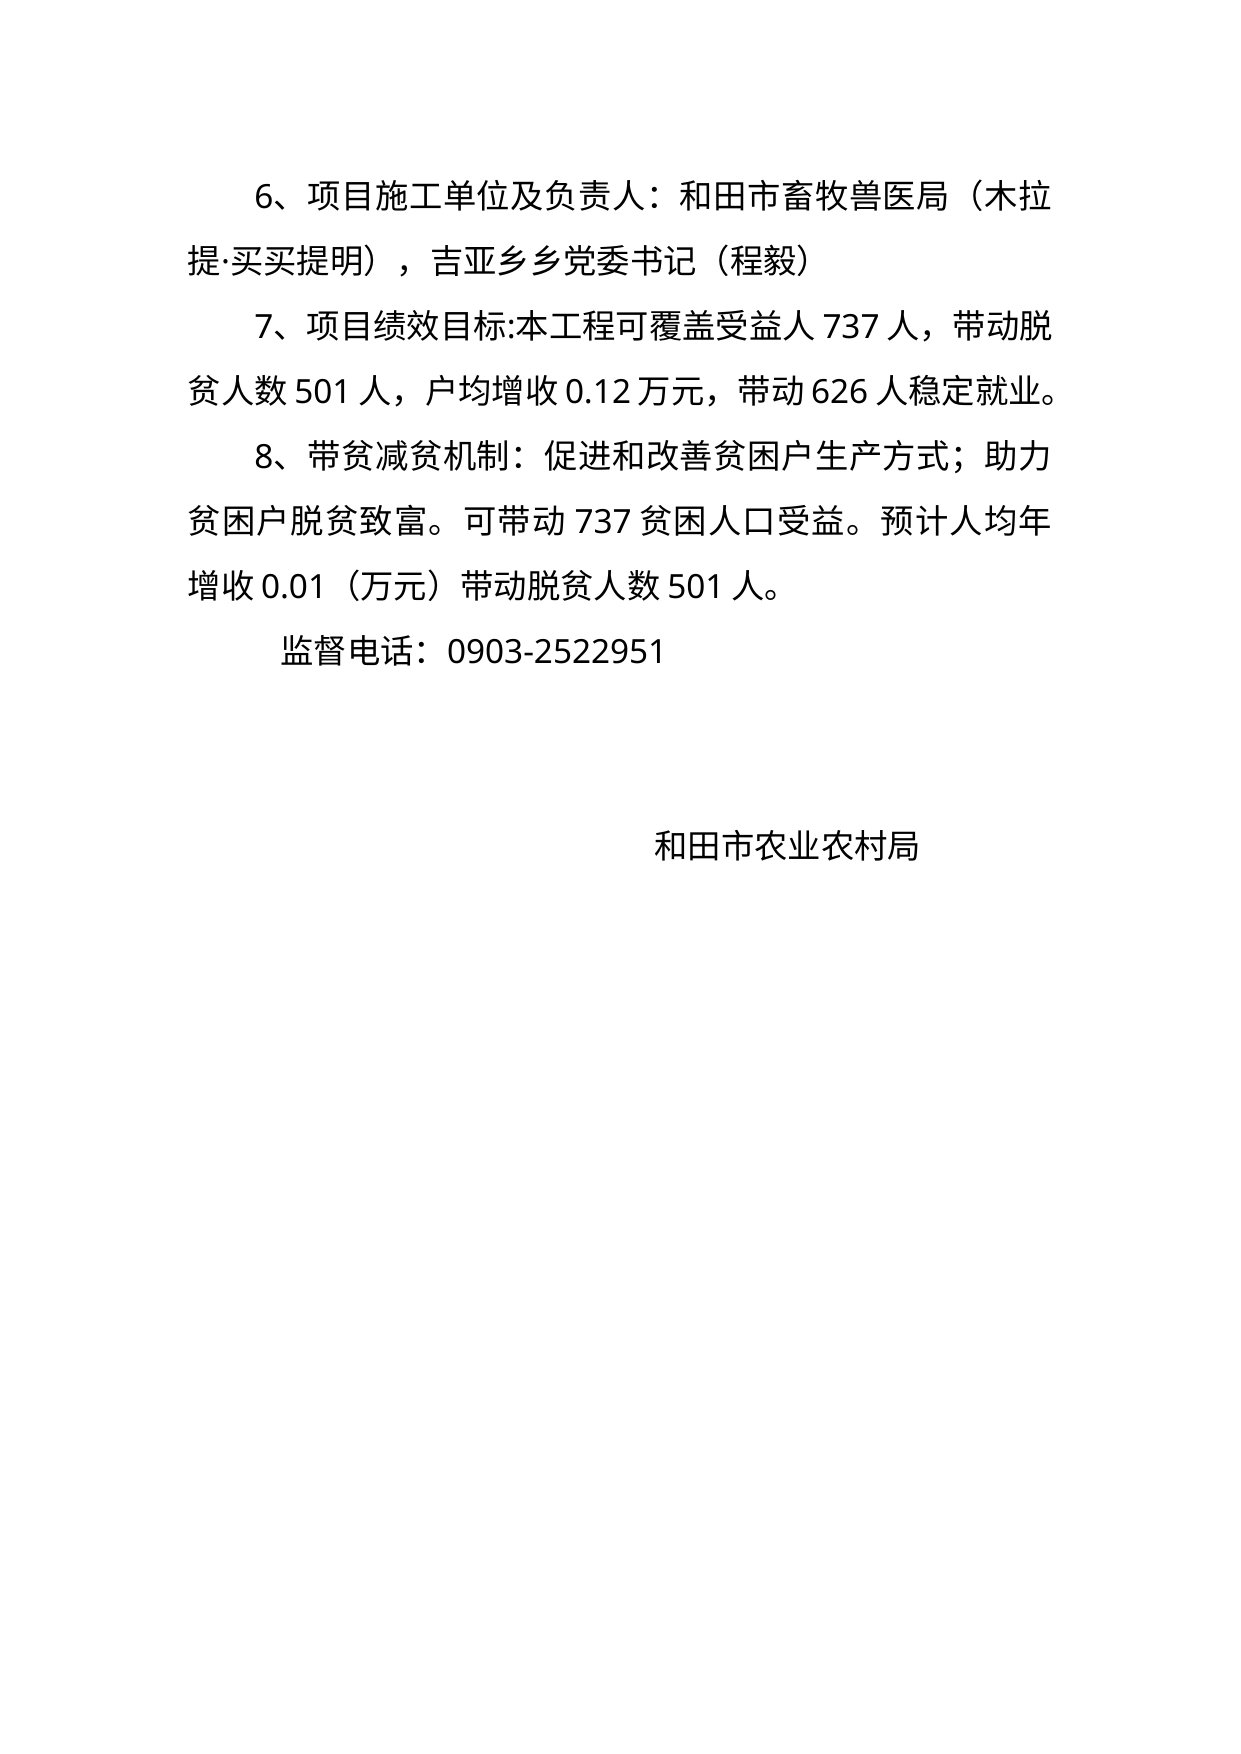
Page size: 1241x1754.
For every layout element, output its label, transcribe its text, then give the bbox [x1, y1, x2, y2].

list 和田市农业农村局 [187, 812, 1053, 877]
text 6、项目施工单位及负责人：和田市畜牧兽医局（木拉提·买买提明），吉亚乡乡党委书记（程毅） [187, 162, 1053, 292]
text 7、项目绩效目标:本工程可覆盖受益人737人，带动脱贫人数501人，户均增收0.12万元，带动626人稳定就业。 [187, 292, 1053, 422]
list 监督电话：0903-2522951 [187, 617, 1053, 682]
list 8、带贫减贫机制：促进和改善贫困户生产方式；助力贫困户脱贫致富。可带动737贫困人口受益。预计人均年增收0.01（万元）带动脱贫人数501人。 [187, 422, 1053, 617]
